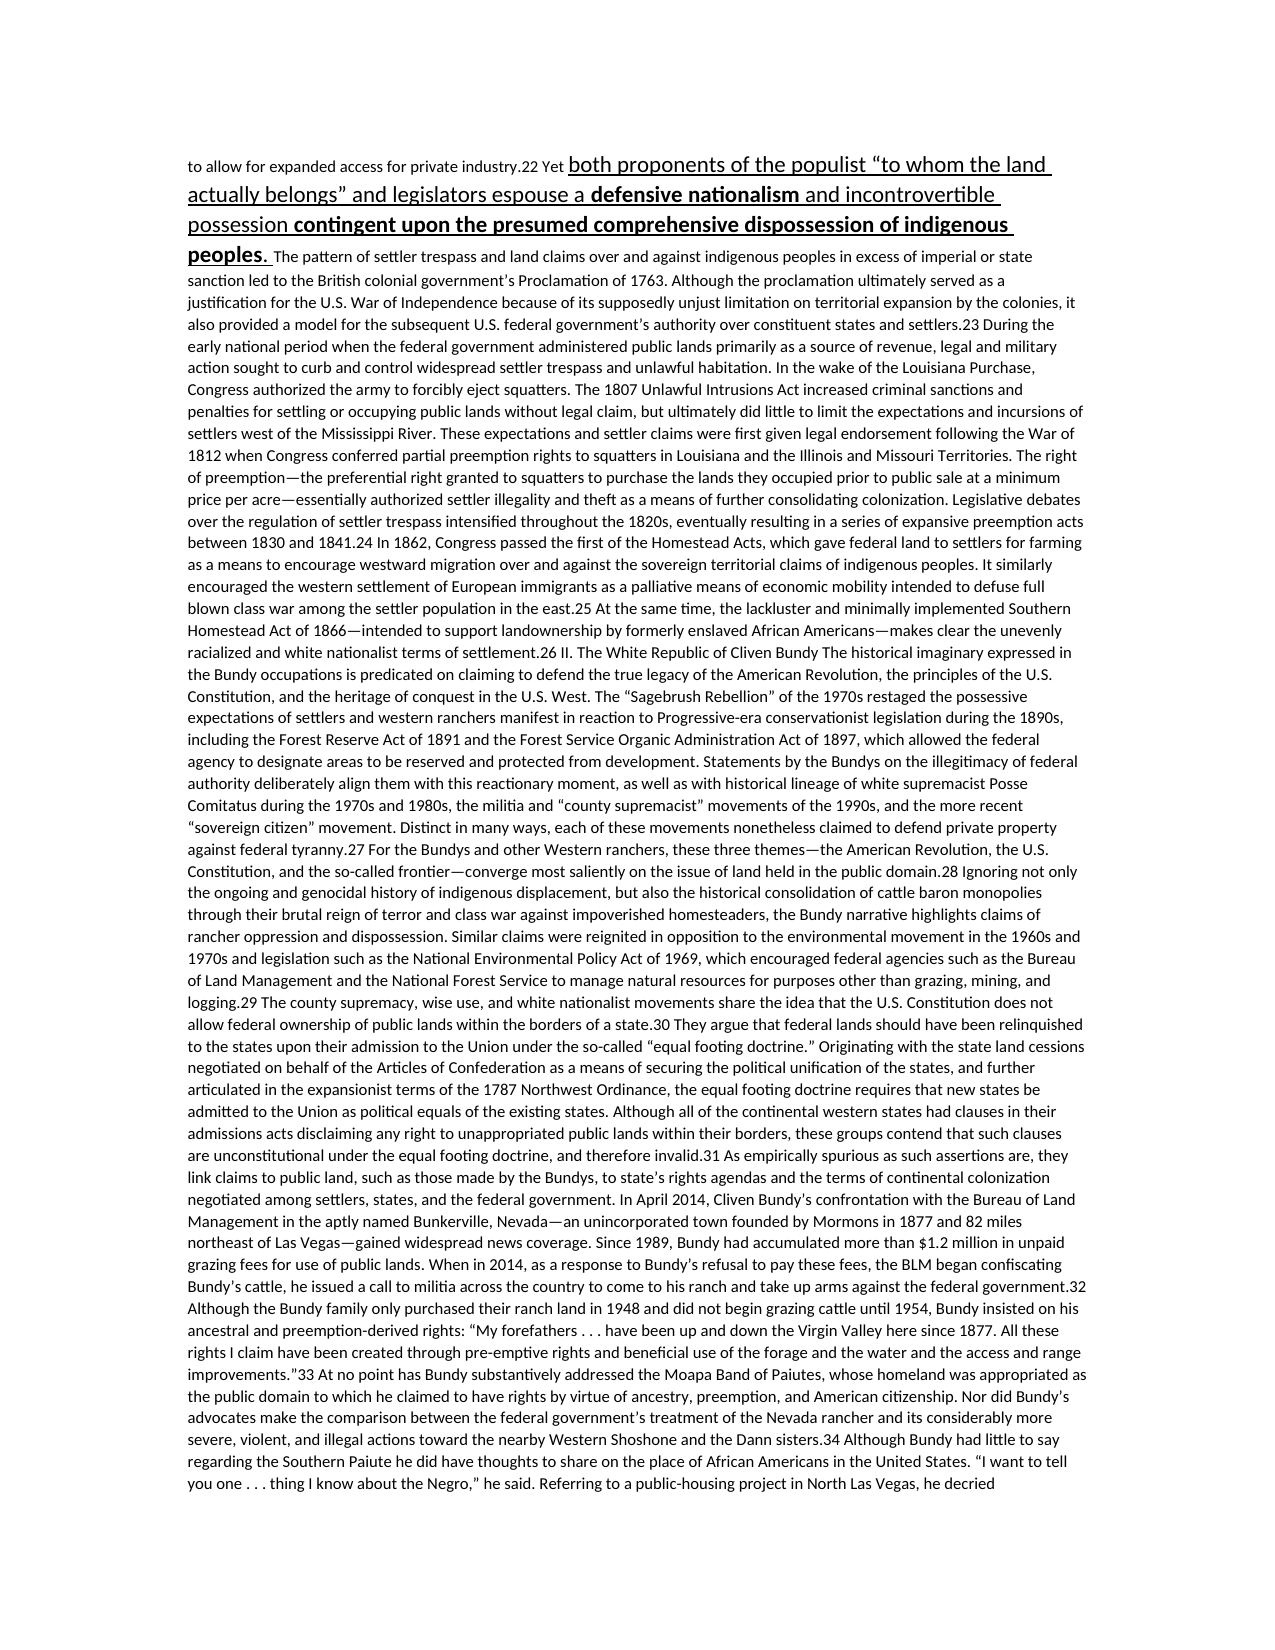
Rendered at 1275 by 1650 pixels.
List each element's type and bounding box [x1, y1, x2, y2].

text [187, 150, 1087, 1494]
